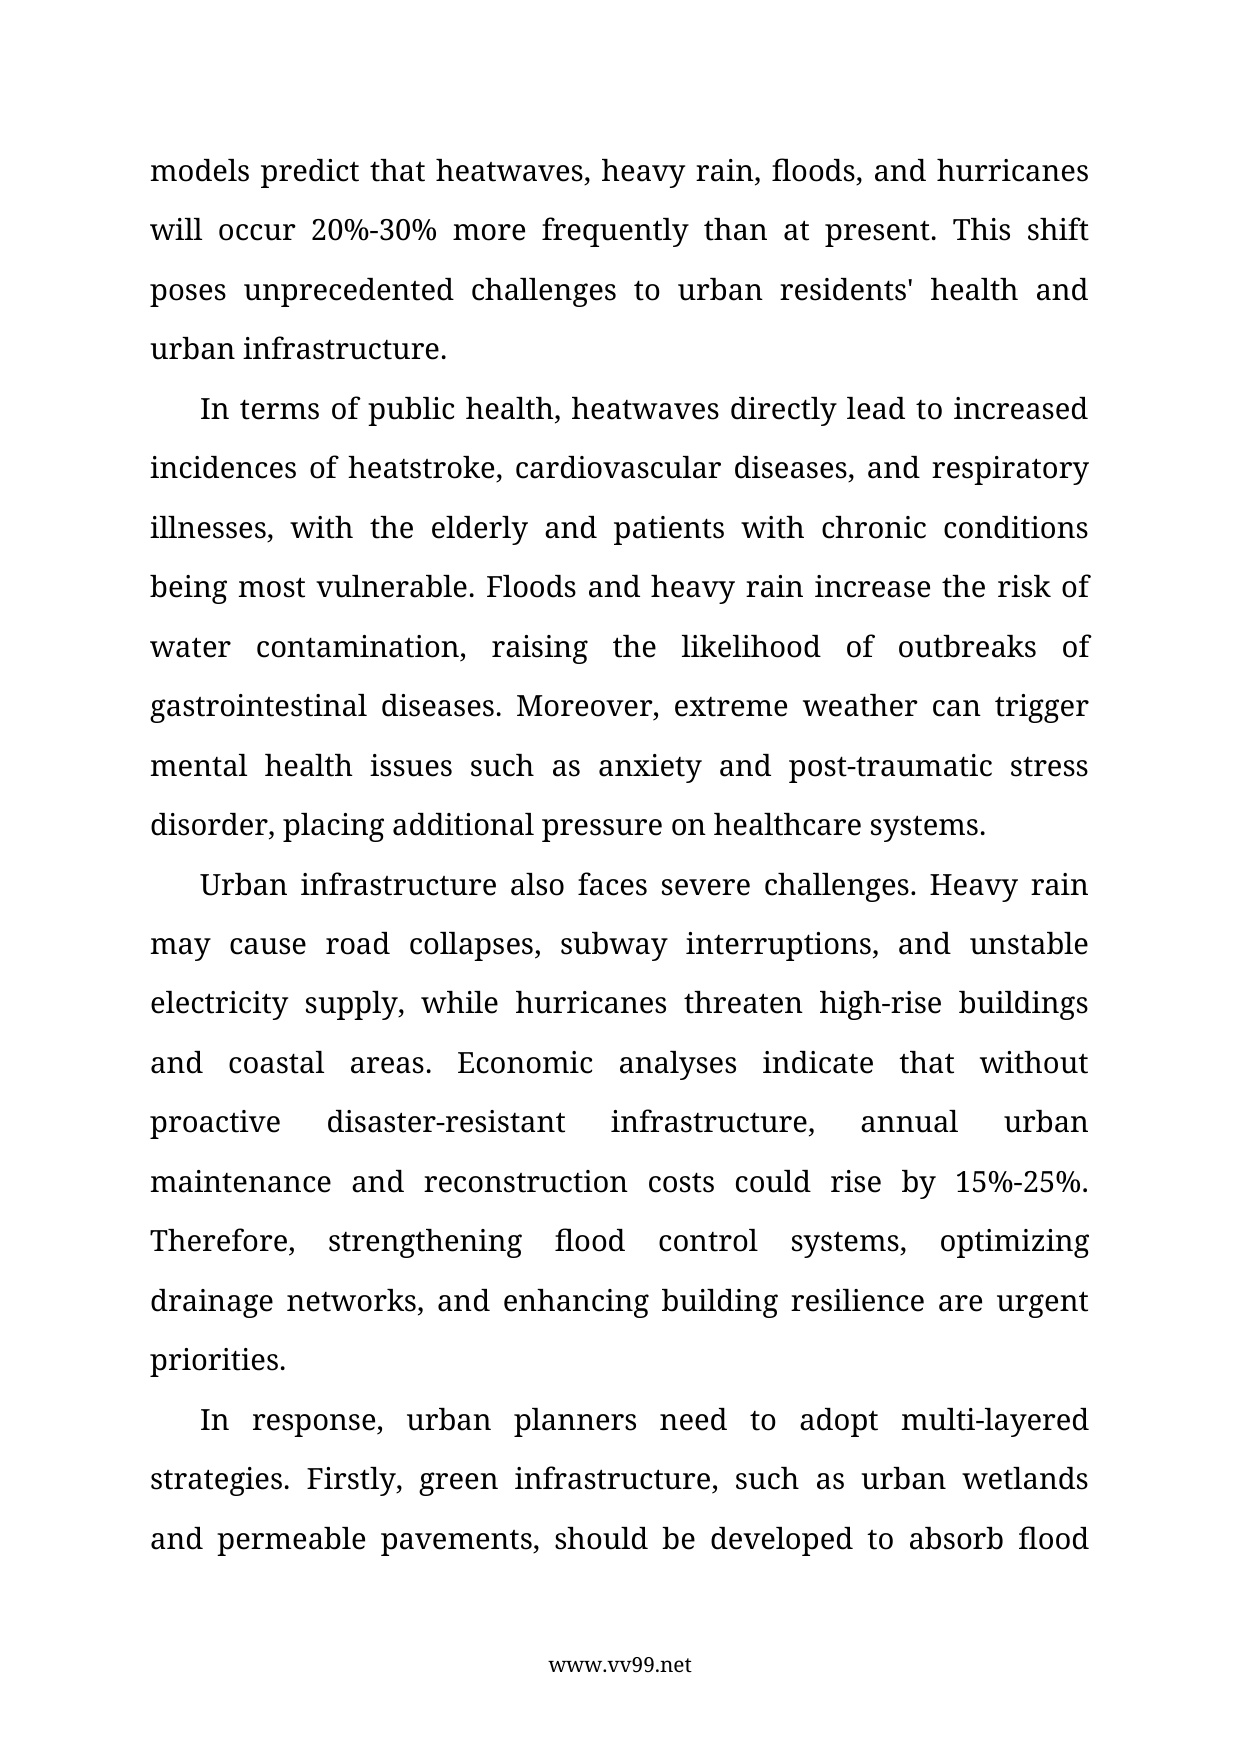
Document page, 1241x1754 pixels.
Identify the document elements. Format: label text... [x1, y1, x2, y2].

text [150, 150, 1090, 368]
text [150, 1399, 1090, 1558]
text In terms of public health, heatwaves directly lead to increased incidences of heatstroke, cardiovascular diseases, and respiratory illnesses, with the elderly and patients with chronic conditions being most vulnerable. Floods and heavy rain increase the risk of water contamination, raising the likelihood of outbreaks of gastrointestinal diseases. Moreover, extreme weather can trigger mental health issues such as anxiety and post-traumatic stress disorder, placing additional pressure on healthcare systems. [150, 388, 1090, 844]
text Urban infrastructure also faces severe challenges. Heavy rain may cause road collapses, subway interruptions, and unstable electricity supply, while hurricanes threaten high-rise buildings and coastal areas. Economic analyses indicate that without proactive disaster-resistant infrastructure, annual urban maintenance and reconstruction costs could rise by 15%-25%. Therefore, strengthening flood control systems, optimizing drainage networks, and enhancing building resilience are urgent priorities. [150, 864, 1090, 1379]
